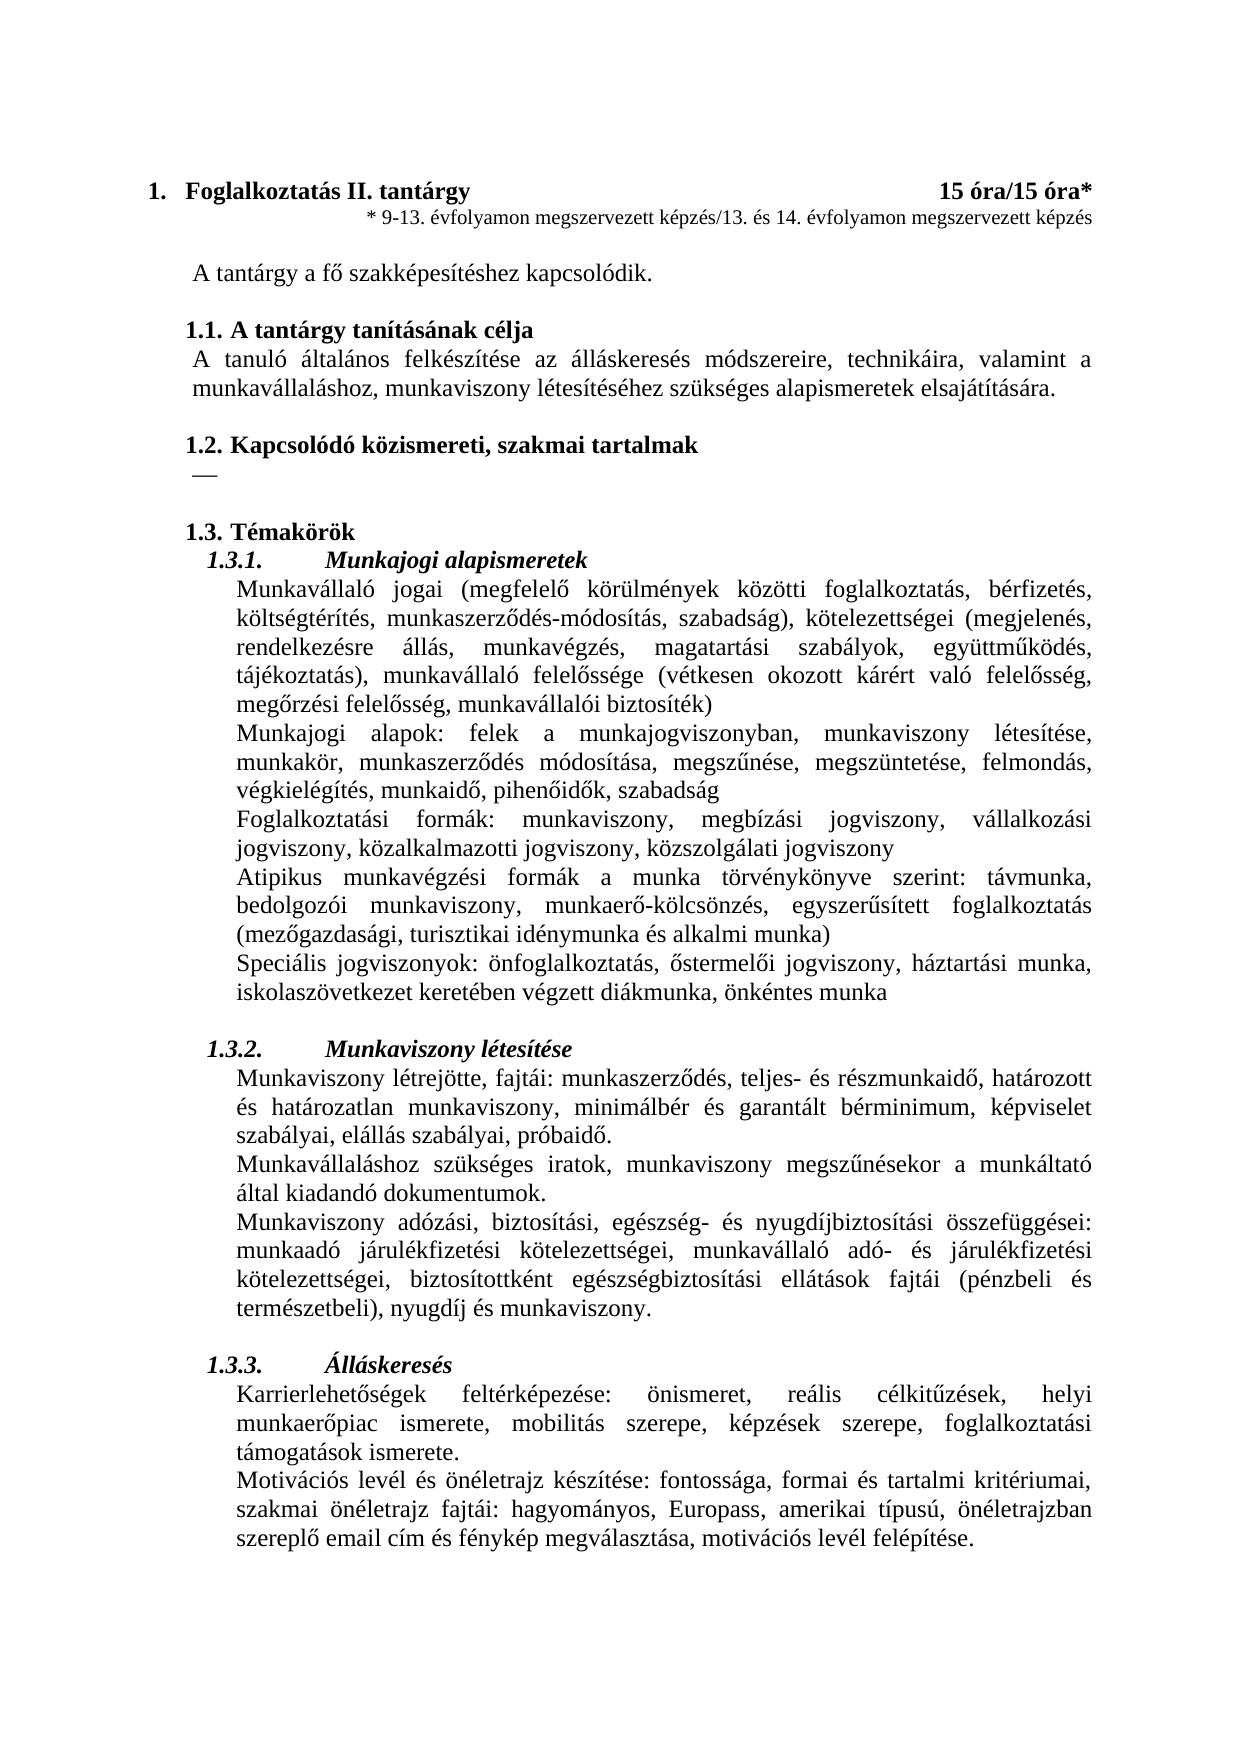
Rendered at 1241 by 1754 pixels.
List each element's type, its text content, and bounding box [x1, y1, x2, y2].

text Speciális jogviszonyok: önfoglalkoztatás, őstermelői jogviszony, háztartási munka, iskolaszövetkezet keretében végzett diákmunka, önkéntes munka [236, 948, 1093, 1005]
text Atipikus munkavégzési formák a munka törvénykönyve szerint: távmunka, bedolgozói munkaviszony, munkaerő-kölcsönzés, egyszerűsített foglalkoztatás (mezőgazdasági, turisztikai idénymunka és alkalmi munka) [236, 862, 1093, 948]
text Karrierlehetőségek feltérképezése: önismeret, reális célkitűzések, helyi munkaerőpiac ismerete, mobilitás szerepe, képzések szerepe, foglalkoztatási támogatások ismerete. [236, 1379, 1093, 1465]
text A tanuló általános felkészítése az álláskeresés módszereire, technikáira, valamint a munkavállaláshoz, munkaviszony létesítéséhez szükséges alapismeretek elsajátítására. [192, 344, 1093, 402]
text Munkavállaláshoz szükséges iratok, munkaviszony megszűnésekor a munkáltató által kiadandó dokumentumok. [236, 1149, 1093, 1207]
text Foglalkoztatási formák: munkaviszony, megbízási jogviszony, vállalkozási jogviszony, közalkalmazotti jogviszony, közszolgálati jogviszony [236, 804, 1093, 862]
text Munkaviszony adózási, biztosítási, egészség- és nyugdíjbiztosítási összefüggései: munkaadó járulékfizetési kötelezettségei, munkavállaló adó- és járulékfizetési kötelezettségei, biztosítottként egészségbiztosítási ellátások fajtái (pénzbeli és természetbeli), nyugdíj és munkaviszony. [236, 1207, 1093, 1322]
list Munkajogi alapismeretek [207, 545, 1093, 574]
list Foglalkoztatás II. tantárgy 15 óra/15 óra* [148, 176, 1093, 205]
text Munkaviszony létrejötte, fajtái: munkaszerződés, teljes- és részmunkaidő, határozott és határozatlan munkaviszony, minimálbér és garantált bérminimum, képviselet szabályai, elállás szabályai, próbaidő. [236, 1063, 1093, 1149]
list Álláskeresés [207, 1350, 1093, 1379]
text Munkavállaló jogai (megfelelő körülmények közötti foglalkoztatás, bérfizetés, költségtérítés, munkaszerződés-módosítás, szabadság), kötelezettségei (megjelenés, rendelkezésre állás, munkavégzés, magatartási szabályok, együttműködés, tájékoztatás), munkavállaló felelőssége (vétkesen okozott kárért való felelősség, megőrzési felelősség, munkavállalói biztosíték) [236, 574, 1093, 718]
text * 9-13. évfolyamon megszervezett képzés/13. és 14. évfolyamon megszervezett képzés [148, 205, 1093, 229]
list A tantárgy tanításának célja [185, 315, 1093, 344]
list Munkaviszony létesítése [207, 1034, 1093, 1063]
text A tantárgy a fő szakképesítéshez kapcsolódik. [192, 258, 1093, 287]
text Motivációs levél és önéletrajz készítése: fontossága, formai és tartalmi kritériumai, szakmai önéletrajz fajtái: hagyományos, Europass, amerikai típusú, önéletrajzban szereplő email cím és fénykép megválasztása, motivációs levél felépítése. [236, 1465, 1093, 1552]
list Kapcsolódó közismereti, szakmai tartalmak [185, 430, 1093, 459]
list Témakörök [185, 517, 1093, 545]
text — [192, 459, 1093, 488]
text Munkajogi alapok: felek a munkajogviszonyban, munkaviszony létesítése, munkakör, munkaszerződés módosítása, megszűnése, megszüntetése, felmondás, végkielégítés, munkaidő, pihenőidők, szabadság [236, 718, 1093, 804]
